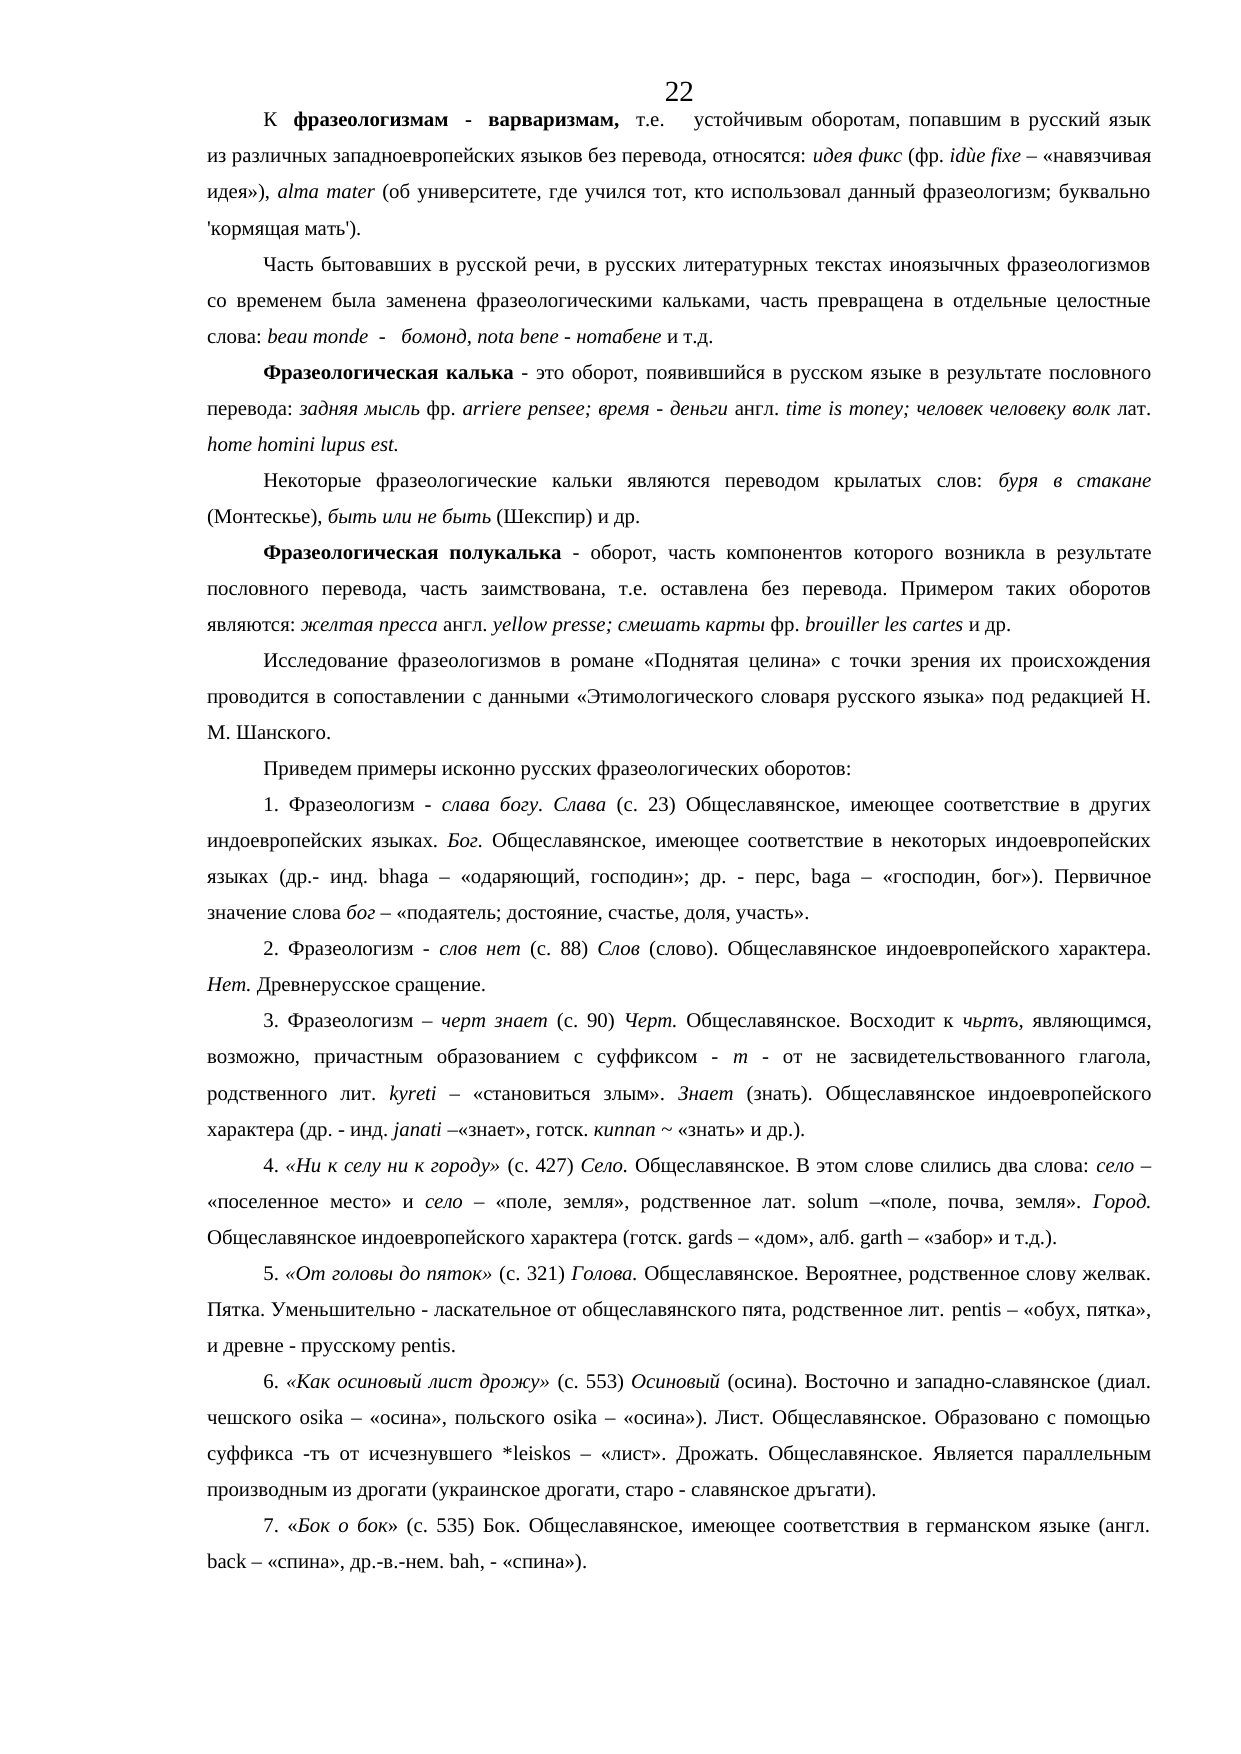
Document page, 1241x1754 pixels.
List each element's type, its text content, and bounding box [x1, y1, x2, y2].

text К фразеологизмам - варваризмам, т.е. устойчивым оборотам, попавшим в русский язык из различных западноевропейских языков без перевода, относятся: идея фикс (фр. idùe fixe – «навязчивая идея»), alma mater (об университете, где учился тот, кто использовал данный фразеологизм; буквально 'кормящая мать'). [207, 107, 1152, 239]
text 1. Фразеологизм - слава богу. Слава (с. 23) Общеславянское, имеющее соответствие в других индоевропейских языках. Бог. Общеславянское, имеющее соответствие в некоторых индоевропейских языках (др.- инд. bhaga – «одаряющий, господин»; др. - перс, baga – «господин, бог»). Первичное значение слова бог – «подаятель; достояние, счастье, доля, участь». [207, 792, 1152, 924]
text 7. «Бок о бок» (с. 535) Бок. Общеславянское, имеющее соответствия в германском языке (англ. back – «спина», др.-в.-нем. bah, - «спина»). [207, 1513, 1152, 1573]
text 3. Фразеологизм – черт знает (с. 90) Черт. Общеславянское. Восходит к чьртъ, являющимся, возможно, причастным образованием с суффиксом - т - от не засвидетельствованного глагола, родственного лит. kyreti – «становиться злым». Знает (знать). Общеславянское индоевропейского характера (др. - инд. janati –«знает», готск. киппап ~ «знать» и др.). [207, 1008, 1152, 1141]
text Фразеологическая калька - это оборот, появившийся в русском языке в результате пословного перевода: задняя мысль фр. arriere pensee; время - деньги англ. time is money; человек человеку волк лат. home homini lupus est. [207, 360, 1152, 456]
text Исследование фразеологизмов в романе «Поднятая целина» с точки зрения их происхождения проводится в сопоставлении с данными «Этимологического словаря русского языка» под редакцией Н. М. Шанского. [207, 648, 1152, 744]
text 5. «От головы до пяток» (с. 321) Голова. Общеславянское. Вероятнее, родственное слову желвак. Пятка. Уменьшительно - ласкательное от общеславянского пята, родственное лит. pentis – «обух, пятка», и древне - прусскому pentis. [207, 1261, 1152, 1357]
text 6. «Как осиновый лист дрожу» (с. 553) Осиновый (осина). Восточно и западно-славянское (диал. чешского osika – «осина», польского osika – «осина»). Лист. Общеславянское. Образовано с помощью суффикса -тъ от исчезнувшего *leiskos – «лист». Дрожать. Общеславянское. Является параллельным производным из дрогати (украинское дрогати, старо - славянское дръгати). [207, 1369, 1152, 1501]
text Фразеологическая полукалька - оборот, часть компонентов которого возникла в результате пословного перевода, часть заимствована, т.е. оставлена без перевода. Примером таких оборотов являются: желтая пресса англ. yellow presse; смешать карты фр. brouiller les cartes и др. [207, 540, 1152, 636]
text Часть бытовавших в русской речи, в русских литературных текстах иноязычных фразеологизмов со временем была заменена фразеологическими кальками, часть превращена в отдельные целостные слова: beau monde - бомонд, nota bene - нотабене и т.д. [207, 252, 1152, 348]
text 2. Фразеологизм - слов нет (с. 88) Слов (слово). Общеславянское индоевропейского характера. Нет. Древнерусское сращение. [207, 936, 1152, 996]
text 4. «Ни к селу ни к городу» (с. 427) Село. Общеславянское. В этом слове слились два слова: село – «поселенное место» и село – «поле, земля», родственное лат. solum –«поле, почва, земля». Город. Общеславянское индоевропейского характера (готск. gards – «дом», алб. garth – «забор» и т.д.). [207, 1153, 1152, 1249]
text Приведем примеры исконно русских фразеологических оборотов: [207, 756, 1152, 780]
text Некоторые фразеологические кальки являются переводом крылатых слов: буря в стакане (Монтескье), быть или не быть (Шекспир) и др. [207, 468, 1152, 528]
